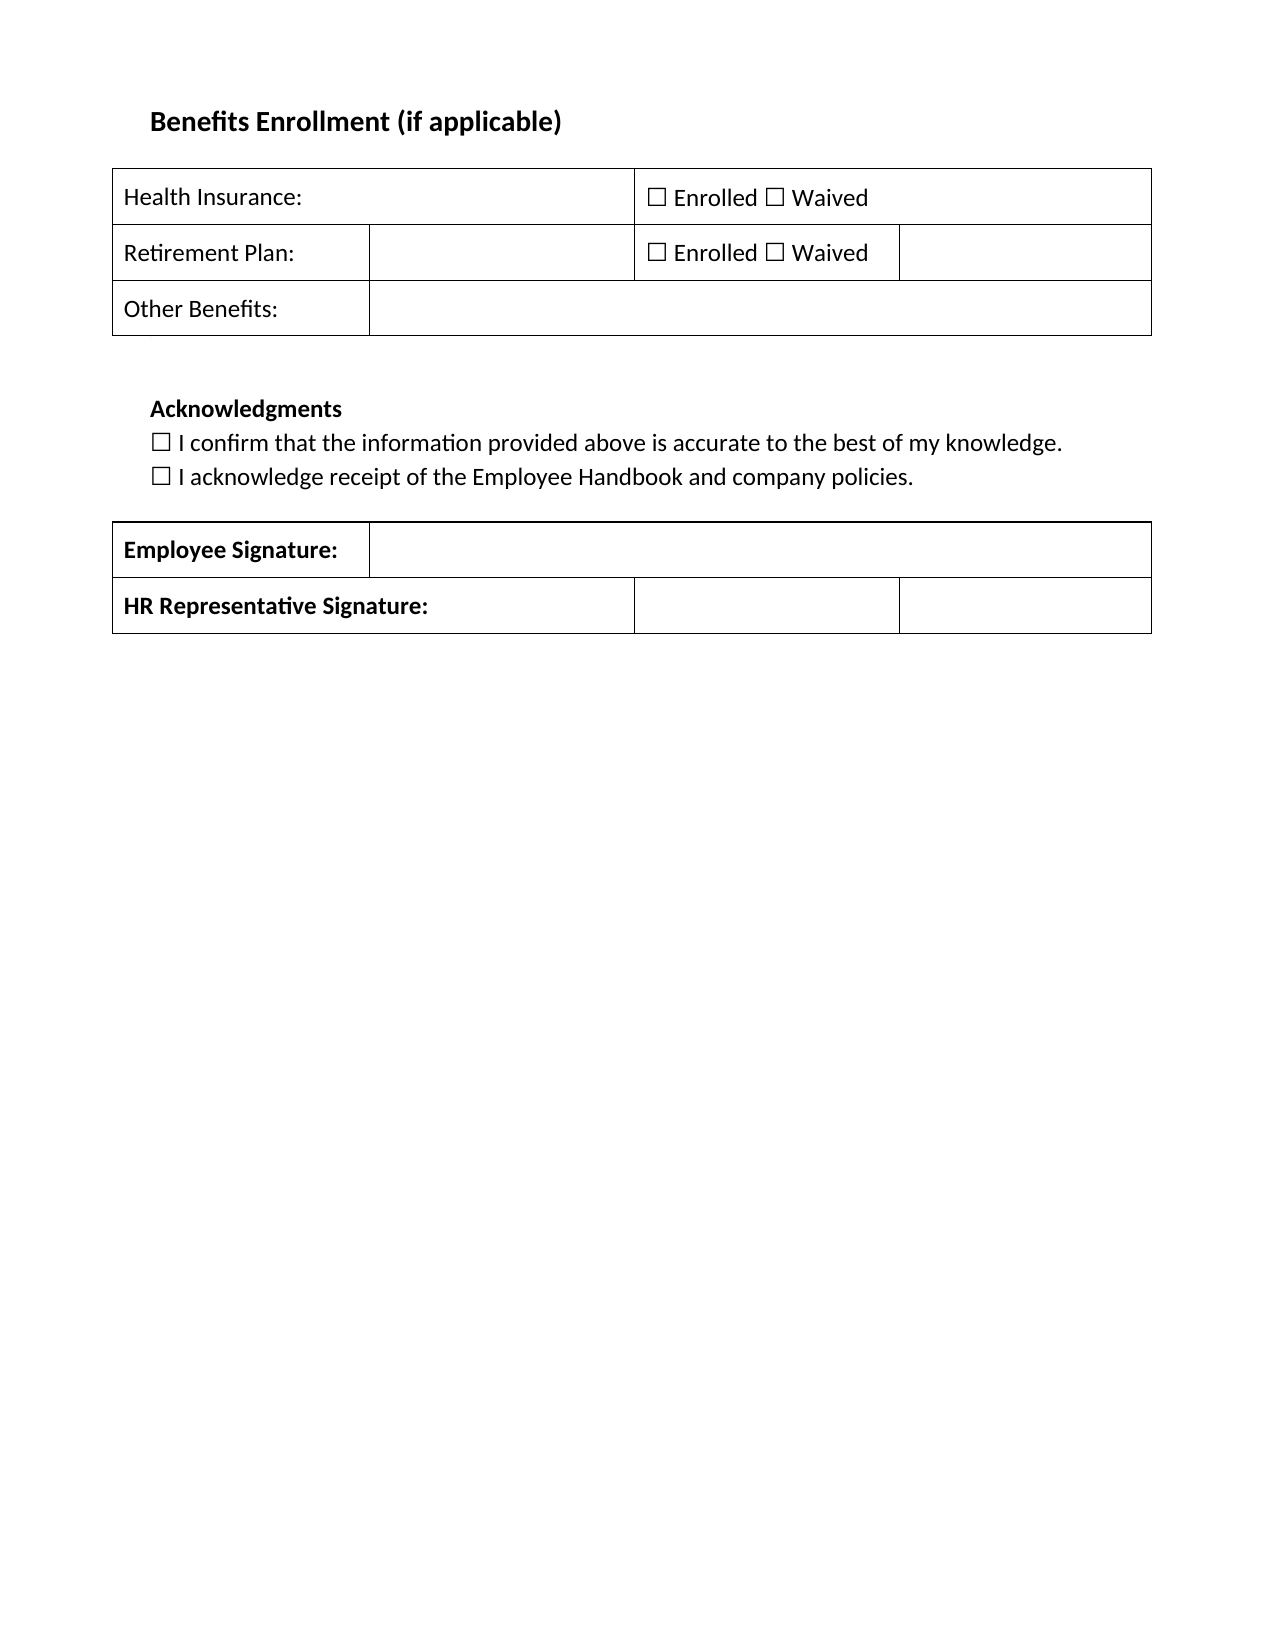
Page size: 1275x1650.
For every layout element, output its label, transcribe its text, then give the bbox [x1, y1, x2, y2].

table_cell [635, 578, 899, 633]
text Benefits Enrollment (if applicable) [150, 103, 1125, 139]
table_header [370, 523, 1151, 577]
table_cell ☐ Enrolled ☐ Waived [635, 225, 899, 279]
table_cell Other Benefits: [113, 281, 369, 335]
table_cell [370, 281, 1151, 335]
table_cell [900, 578, 1151, 633]
table_cell [370, 225, 634, 279]
table_cell Retirement Plan: [113, 225, 369, 279]
table_header Health Insurance: [113, 169, 634, 224]
table_cell [900, 225, 1151, 279]
table_header ☐ Enrolled ☐ Waived [635, 169, 1151, 224]
table_cell HR Representative Signature: [113, 578, 634, 633]
table_header Employee Signature: [113, 523, 369, 577]
text Acknowledgments ☐ I confirm that the information provided above is accurate to the best of my knowledge. ☐ I acknowledge receipt of the Employee Handbook and company policies. [150, 394, 1125, 492]
